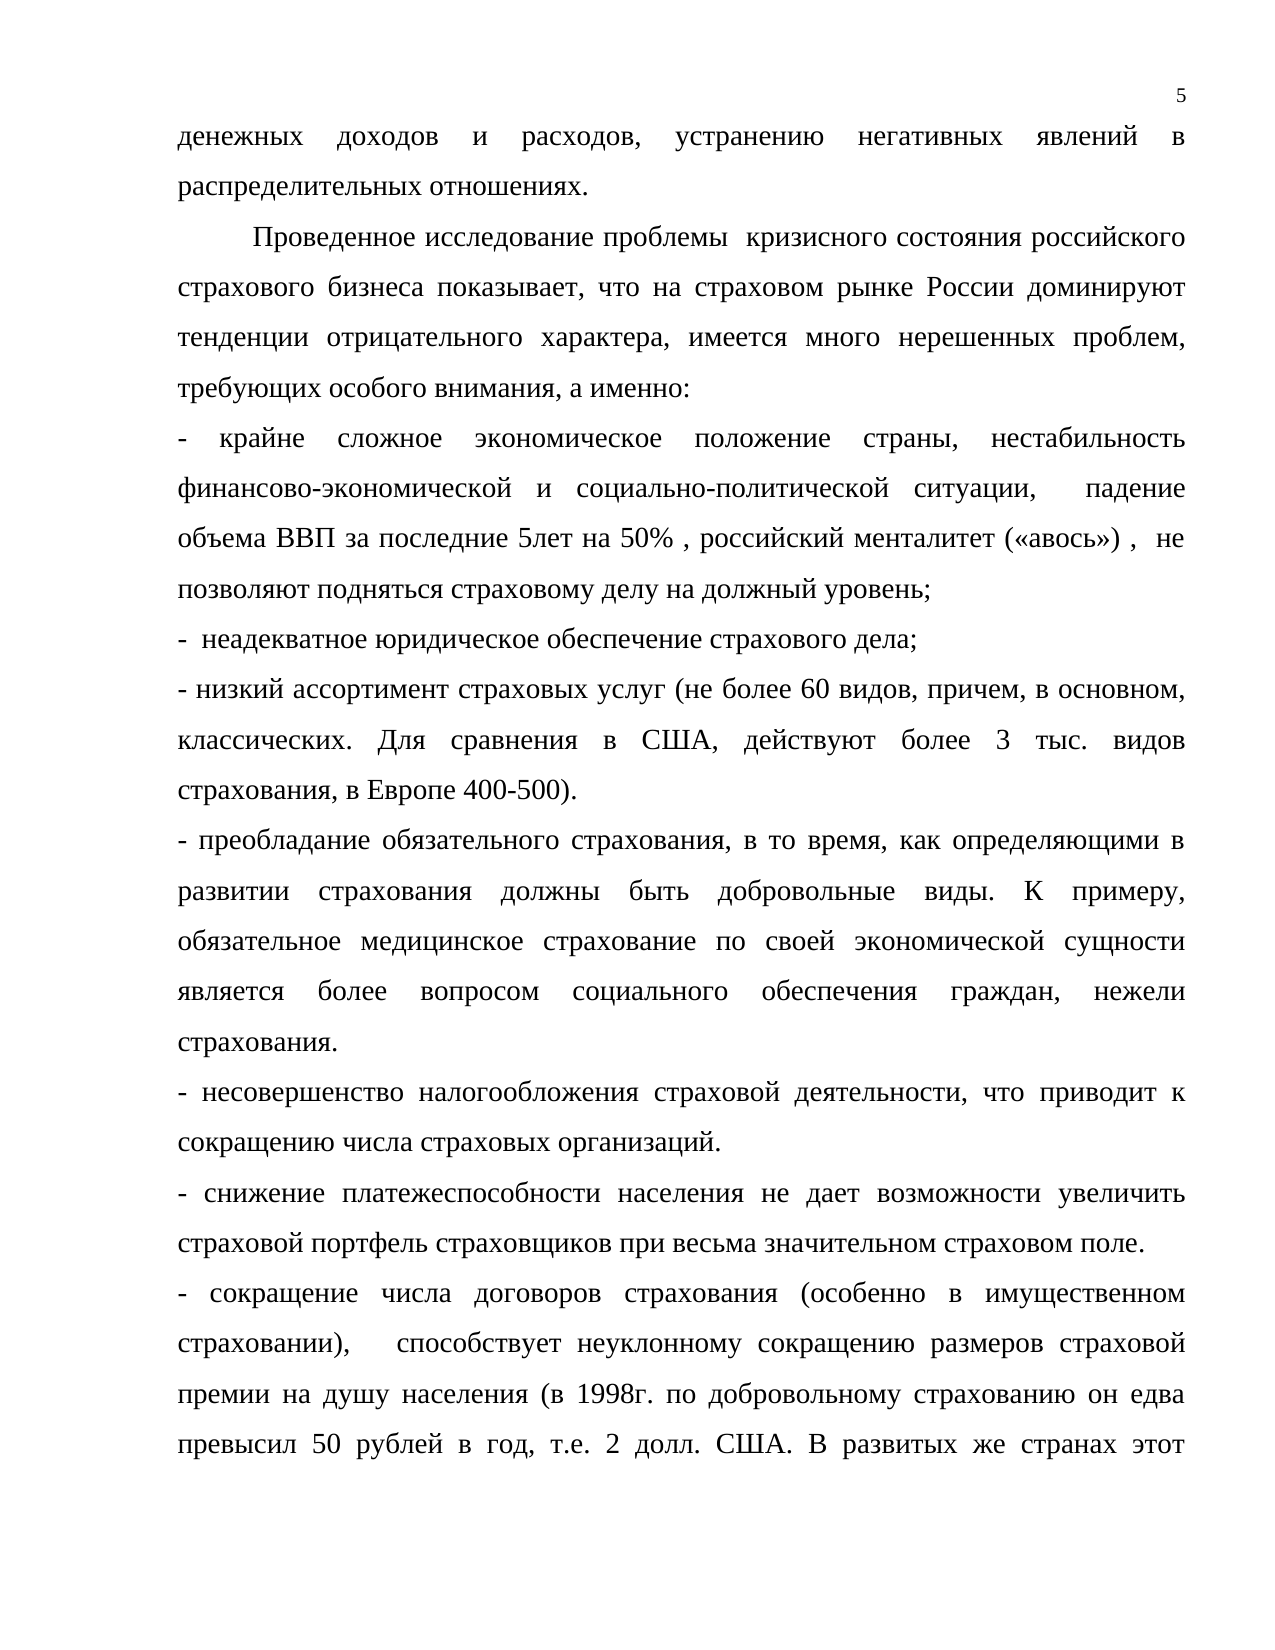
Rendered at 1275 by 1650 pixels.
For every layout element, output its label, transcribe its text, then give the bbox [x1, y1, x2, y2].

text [177, 1275, 1186, 1460]
text - несовершенство налогообложения страховой деятельности, что приводит к сокращению числа страховых организаций. [177, 1074, 1186, 1158]
text Проведенное исследование проблемы кризисного состояния российского страхового бизнеса показывает, что на страховом рынке России доминируют тенденции отрицательного характера, имеется много нерешенных проблем, требующих особого внимания, а именно: [177, 219, 1186, 403]
text - низкий ассортимент страховых услуг (не более 60 видов, причем, в основном, классических. Для сравнения в США, действуют более 3 тыс. видов страхования, в Европе 400-500). [177, 672, 1186, 806]
text - крайне сложное экономическое положение страны, нестабильность финансово-экономической и социально-политической ситуации, падение объема ВВП за последние 5лет на 50% , российский менталитет («авось») , не позволяют подняться страховому делу на должный уровень; [177, 420, 1186, 604]
text - снижение платежеспособности населения не дает возможности увеличить страховой портфель страховщиков при весьма значительном страховом поле. [177, 1175, 1186, 1258]
text - преобладание обязательного страхования, в то время, как определяющими в развитии страхования должны быть добровольные виды. К примеру, обязательное медицинское страхование по своей экономической сущности является более вопросом социального обеспечения граждан, нежели страхования. [177, 822, 1186, 1057]
text - неадекватное юридическое обеспечение страхового дела; [177, 621, 1186, 655]
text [177, 118, 1186, 202]
